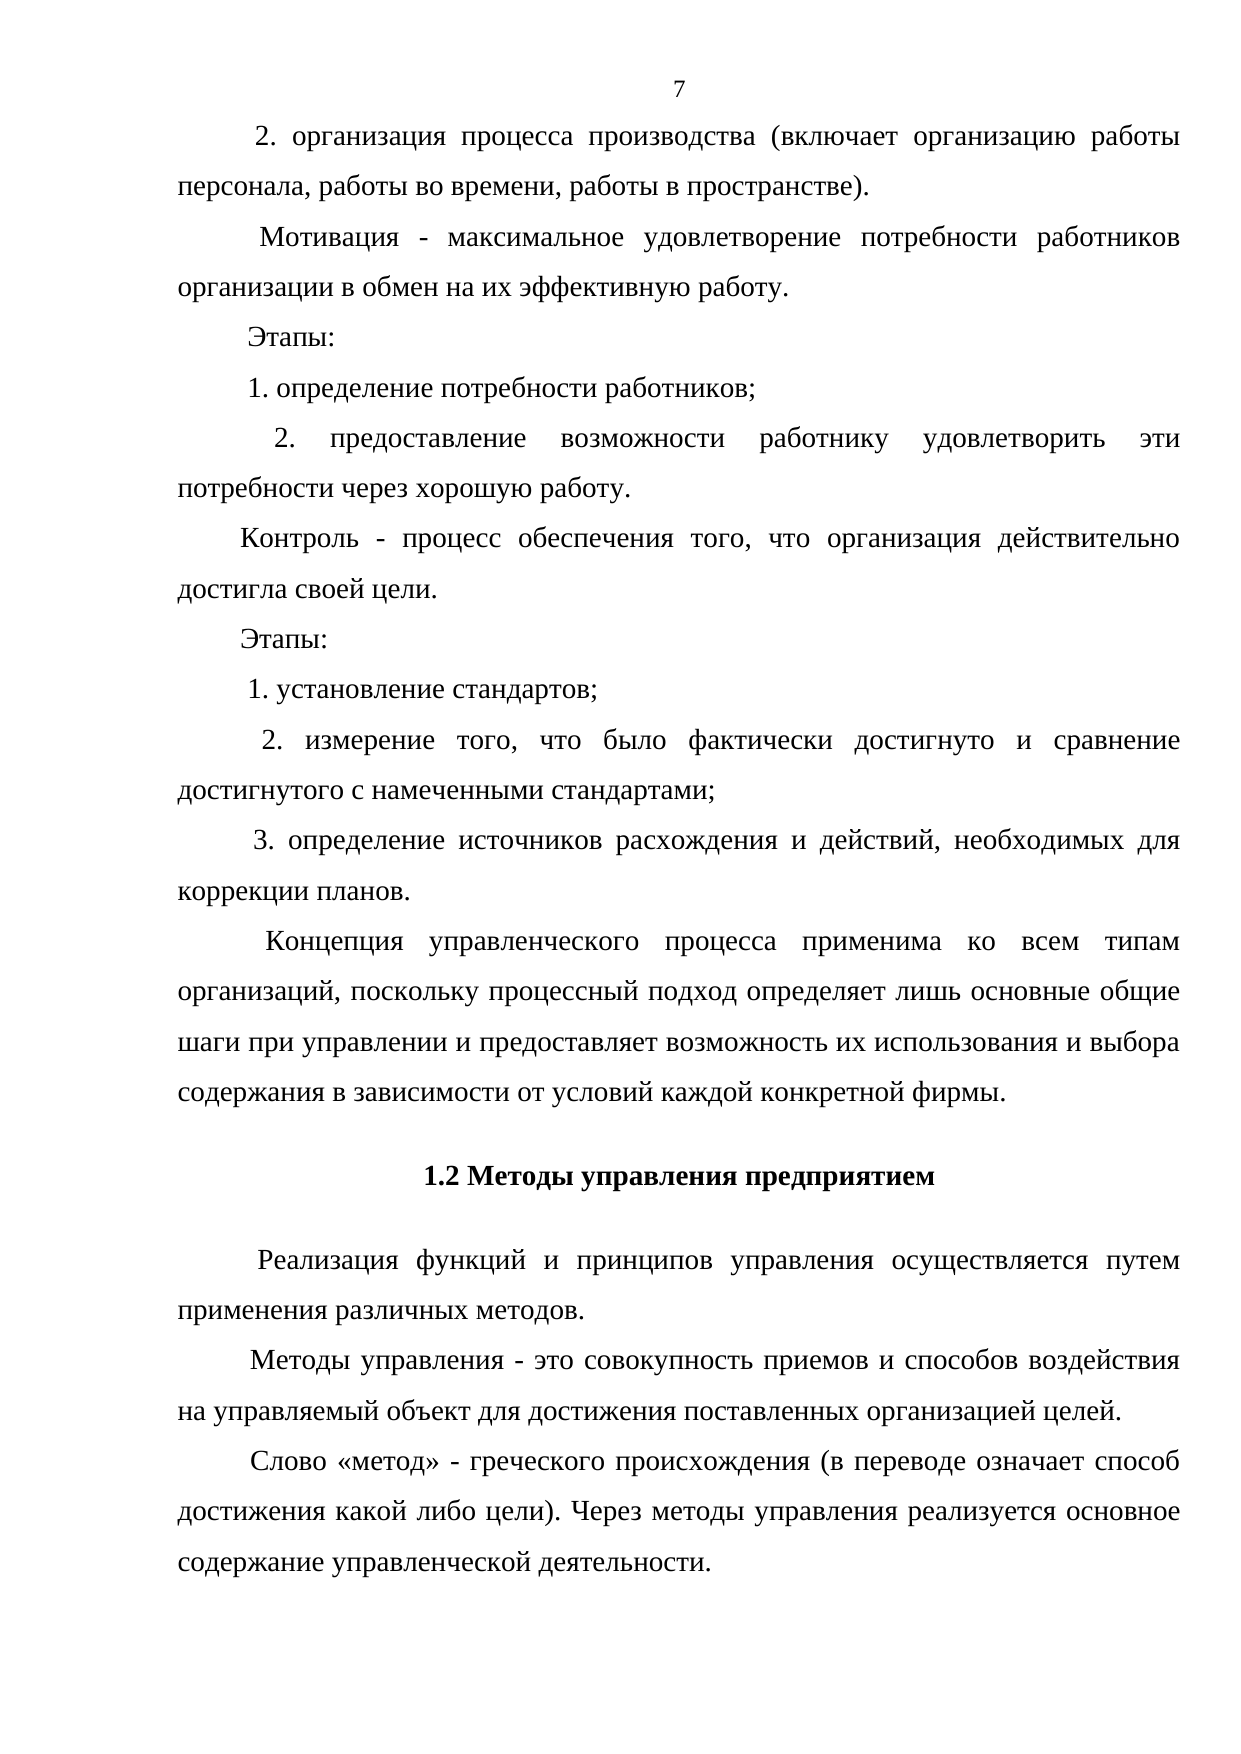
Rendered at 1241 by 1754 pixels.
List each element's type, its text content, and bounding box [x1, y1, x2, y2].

text Методы управления - это совокупность приемов и способов воздействия на управляемый объект для достижения поставленных организацией целей. [177, 1342, 1181, 1426]
text Этапы: [177, 319, 1181, 353]
text Реализация функций и принципов управления осуществляется путем применения различных методов. [177, 1242, 1181, 1326]
subtitle 1.2 Методы управления предприятием [177, 1158, 1181, 1191]
text Слово «метод» - греческого происхождения (в переводе означает способ достижения какой либо цели). Через методы управления реализуется основное содержание управленческой деятельности. [177, 1443, 1181, 1577]
text Контроль - процесс обеспечения того, что организация действительно достигла своей цели. [177, 521, 1181, 604]
text 1. определение потребности работников; [177, 370, 1181, 403]
text Мотивация - максимальное удовлетворение потребности работников организации в обмен на их эффективную работу. [177, 219, 1181, 303]
subtitle 3. определение источников расхождения и действий, необходимых для коррекции планов. [177, 822, 1181, 906]
text 2. предоставление возможности работнику удовлетворить эти потребности через хорошую работу. [177, 420, 1181, 504]
subtitle Концепция управленческого процесса применима ко всем типам организаций, поскольку процессный подход определяет лишь основные общие шаги при управлении и предоставляет возможность их использования и выбора содержания в зависимости от условий каждой конкретной фирмы. [177, 923, 1181, 1108]
text 2. измерение того, что было фактически достигнуто и сравнение достигнутого с намеченными стандартами; [177, 722, 1181, 806]
text Этапы: [177, 621, 1181, 655]
text 2. организация процесса производства (включает организацию работы персонала, работы во времени, работы в пространстве). [177, 118, 1181, 202]
text 1. установление стандартов; [177, 672, 1181, 705]
